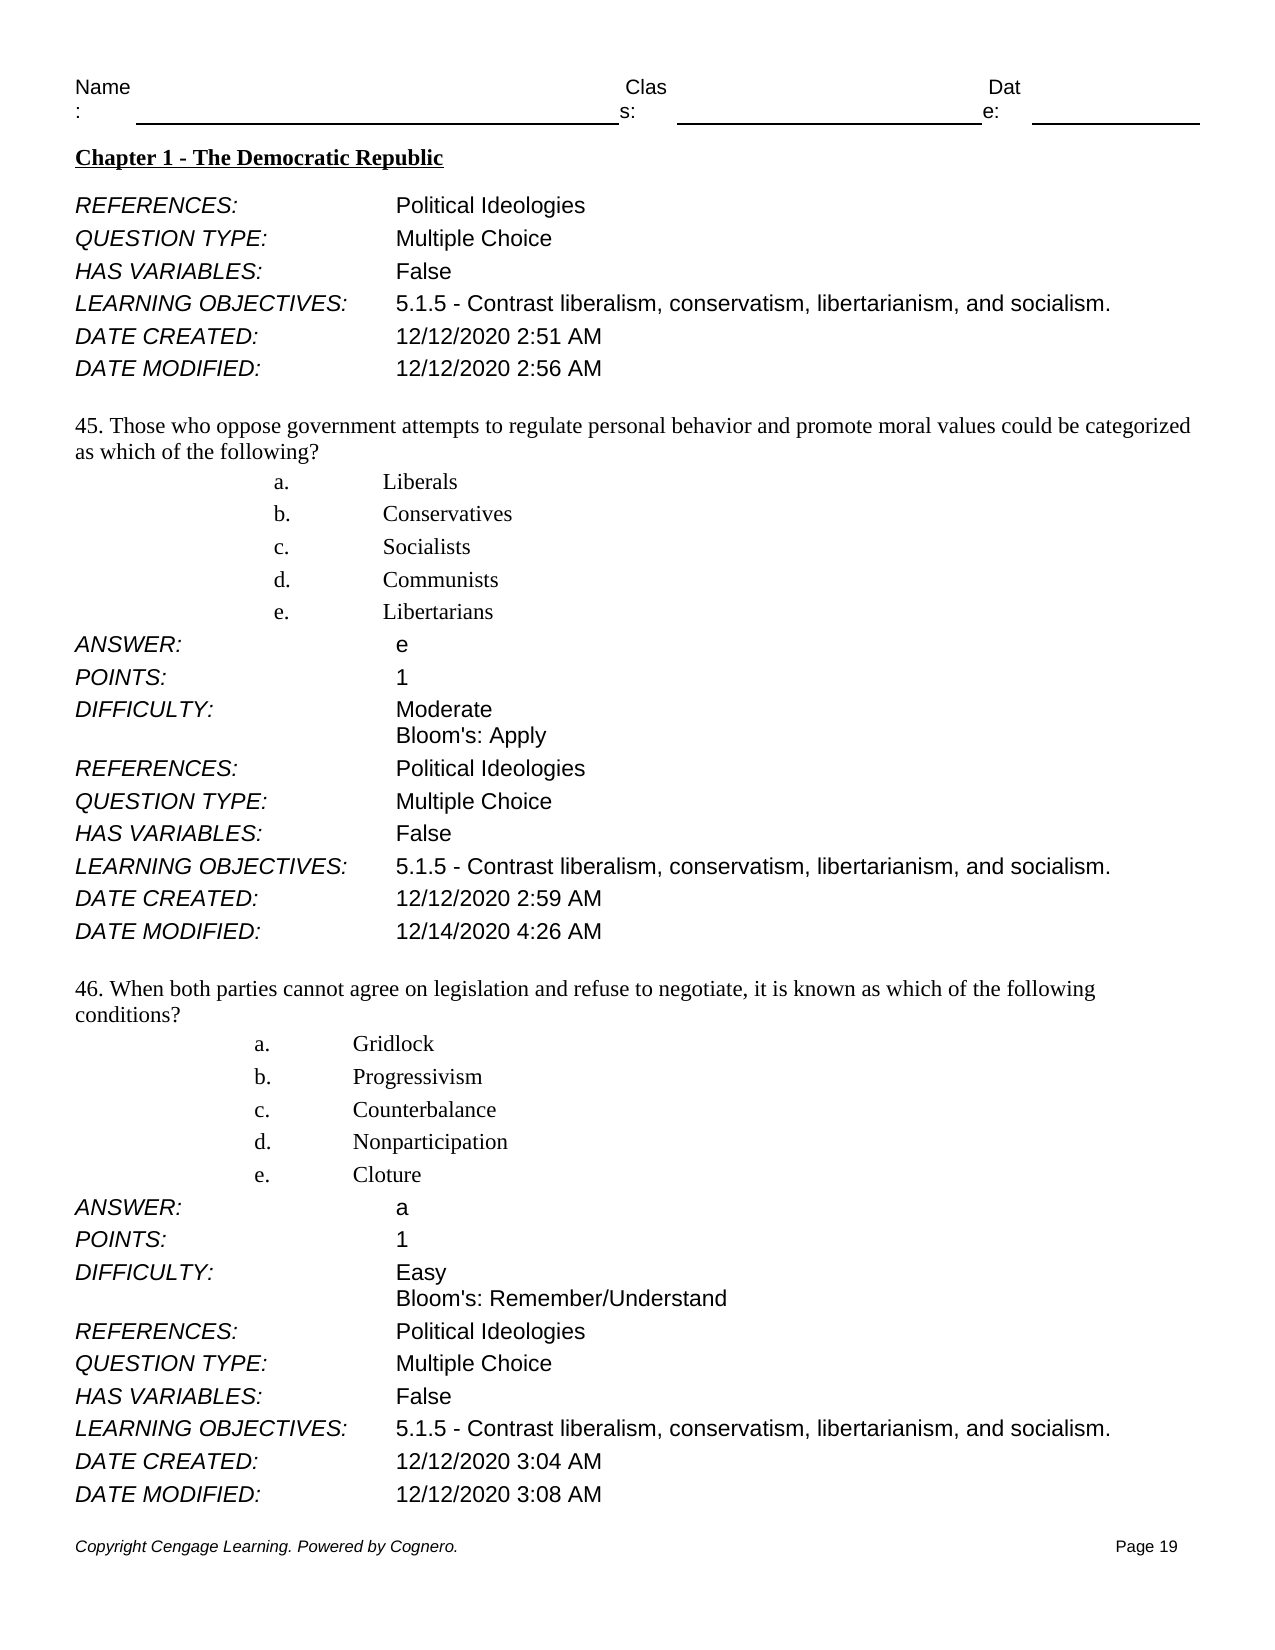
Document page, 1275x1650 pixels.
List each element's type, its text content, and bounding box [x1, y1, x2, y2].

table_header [75, 189, 1200, 385]
table_header 46. When both parties cannot agree on legislation and refuse to negotiate, it is known as which of the following conditions? [75, 975, 1200, 1510]
table_header 45. Those who oppose government attempts to regulate personal behavior and promote moral values could be categorized as which of the following? [75, 412, 1200, 948]
